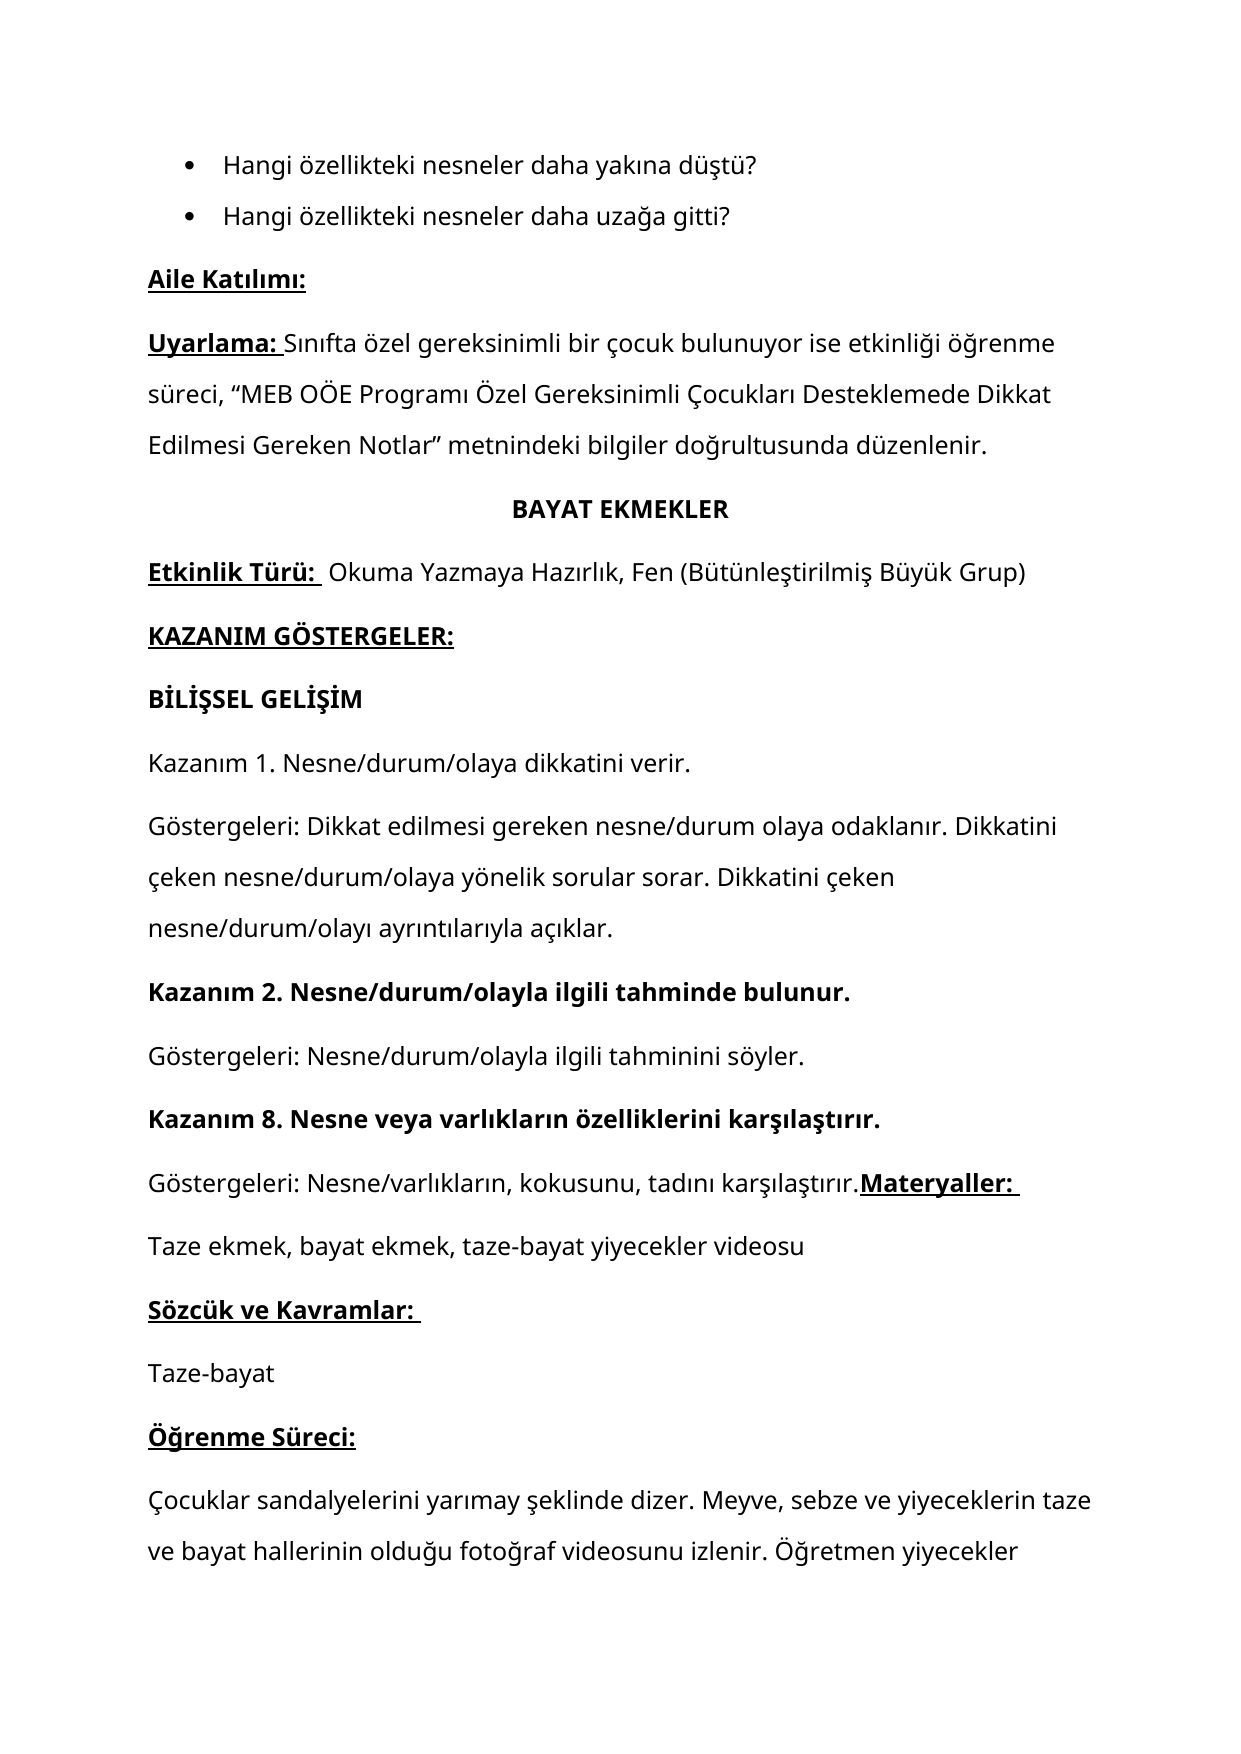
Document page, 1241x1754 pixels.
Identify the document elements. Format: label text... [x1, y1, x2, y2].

text Taze ekmek, bayat ekmek, taze-bayat yiyecekler videosu [148, 1229, 1093, 1263]
text Kazanım 2. Nesne/durum/olayla ilgili tahminde bulunur. [148, 975, 1093, 1009]
list Hangi özellikteki nesneler daha yakına düştü? [185, 148, 1093, 182]
text Uyarlama: Sınıfta özel gereksinimli bir çocuk bulunuyor ise etkinliği öğrenme süreci, “MEB OÖE Programı Özel Gereksinimli Çocukları Desteklemede Dikkat Edilmesi Gereken Notlar” metnindeki bilgiler doğrultusunda düzenlenir. [148, 326, 1093, 462]
text Göstergeleri: Nesne/varlıkların, kokusunu, tadını karşılaştırır.Materyaller: [148, 1165, 1093, 1199]
text Sözcük ve Kavramlar: [148, 1292, 1093, 1326]
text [148, 1483, 1093, 1568]
text Göstergeleri: Nesne/durum/olayla ilgili tahminini söyler. [148, 1038, 1093, 1072]
list Hangi özellikteki nesneler daha uzağa gitti? [185, 199, 1093, 233]
text Öğrenme Süreci: [148, 1419, 1093, 1453]
text Taze-bayat [148, 1356, 1093, 1390]
text BAYAT EKMEKLER [148, 491, 1093, 525]
text Etkinlik Türü: Okuma Yazmaya Hazırlık, Fen (Bütünleştirilmiş Büyük Grup) [148, 555, 1093, 589]
text Aile Katılımı: [148, 262, 1093, 296]
text KAZANIM GÖSTERGELER: [148, 618, 1093, 652]
text Göstergeleri: Dikkat edilmesi gereken nesne/durum olaya odaklanır. Dikkatini çeken nesne/durum/olaya yönelik sorular sorar. Dikkatini çeken nesne/durum/olayı ayrıntılarıyla açıklar. [148, 809, 1093, 945]
text Kazanım 1. Nesne/durum/olaya dikkatini verir. [148, 746, 1093, 779]
text Kazanım 8. Nesne veya varlıkların özelliklerini karşılaştırır. [148, 1102, 1093, 1136]
text BİLİŞSEL GELİŞİM [148, 682, 1093, 716]
